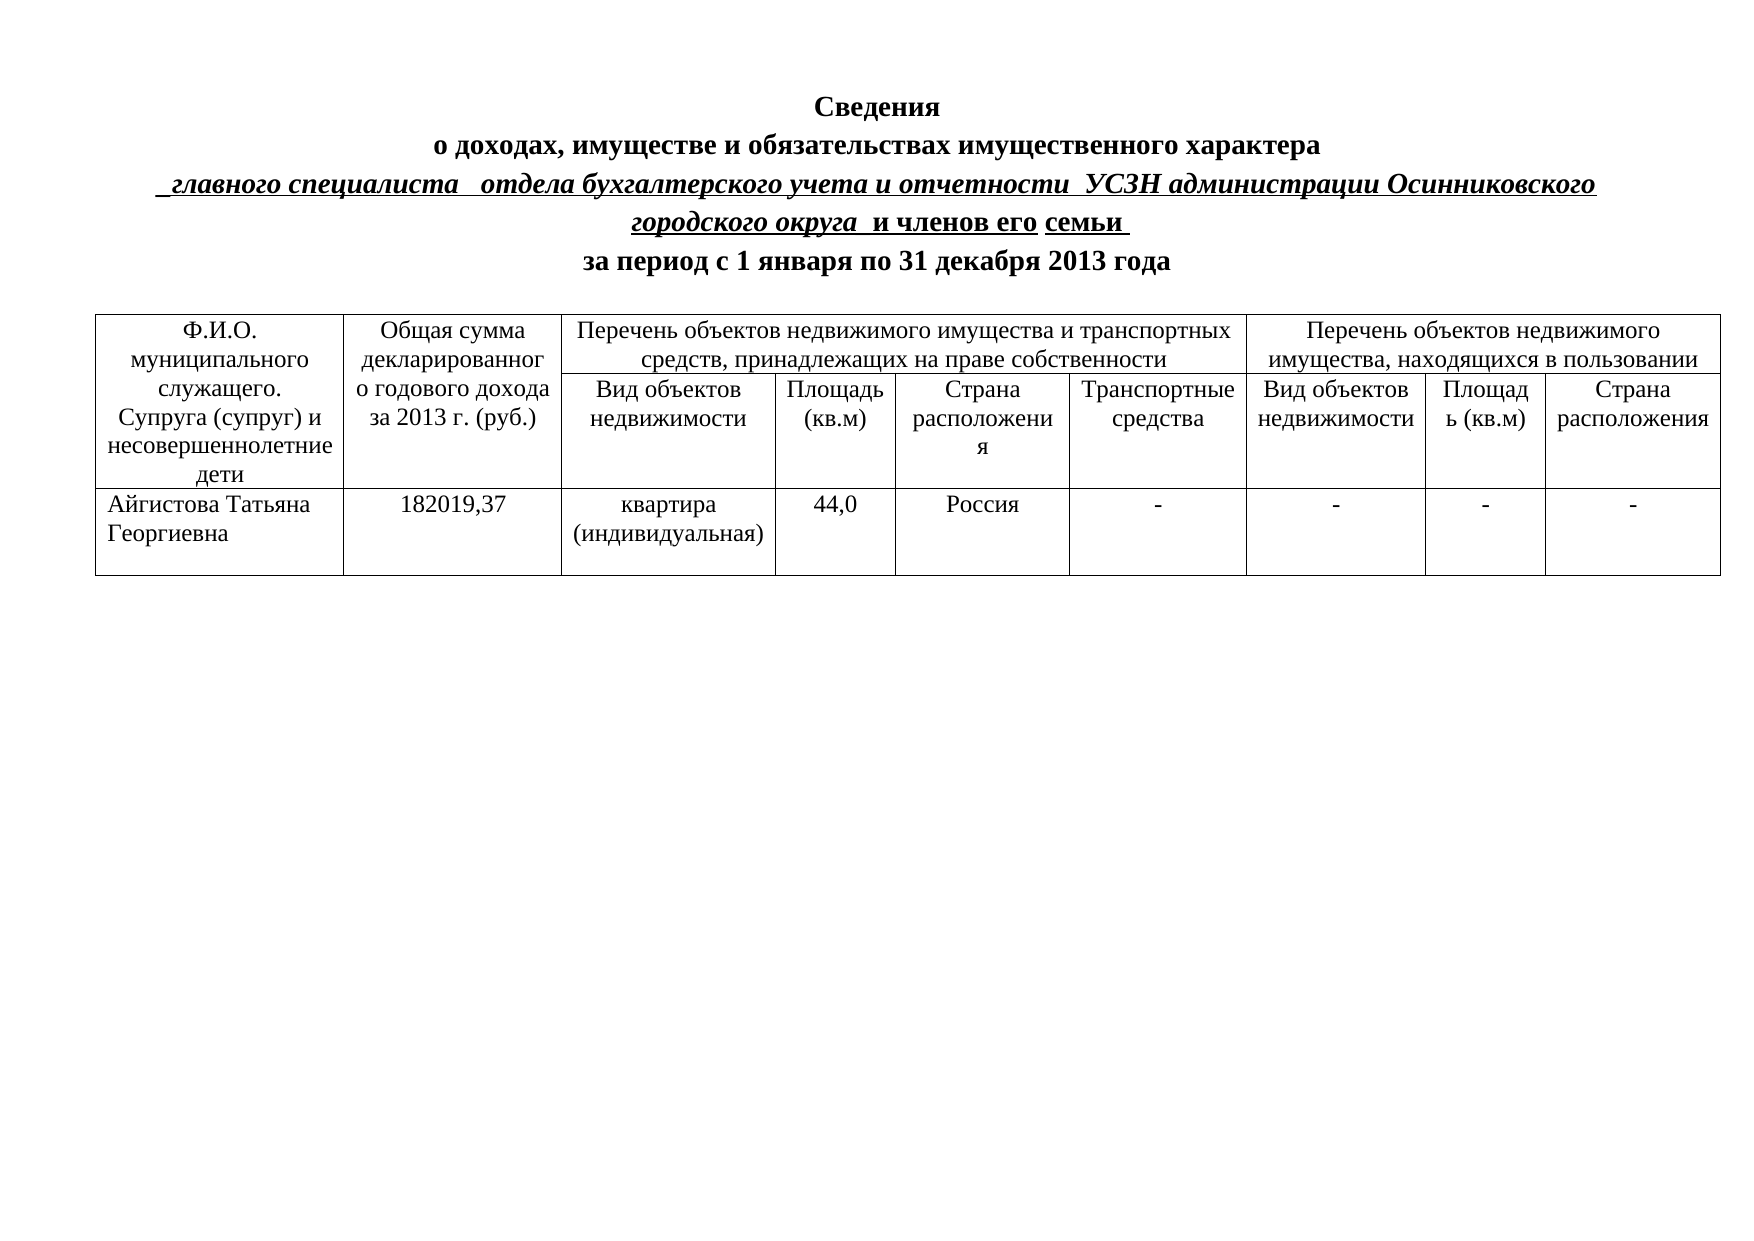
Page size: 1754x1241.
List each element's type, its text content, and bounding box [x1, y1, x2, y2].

table_cell Площадь (кв.м) [776, 374, 895, 488]
table_cell Площадь (кв.м) [1426, 374, 1545, 488]
table_header Общая сумма декларированного годового дохода за 2013 г. (руб.) [344, 315, 561, 488]
text за период с 1 января по 31 декабря 2013 года [118, 243, 1636, 276]
table_cell 44,0 [776, 489, 895, 575]
table_header Перечень объектов недвижимого имущества, находящихся в пользовании [1247, 315, 1720, 373]
table_cell 182019,37 [344, 489, 561, 575]
table_header Перечень объектов недвижимого имущества и транспортных средств, принадлежащих на праве собственности [562, 315, 1246, 373]
table_cell Вид объектов недвижимости [562, 374, 775, 488]
table_cell Айгистова Татьяна Георгиевна [96, 489, 343, 575]
table_cell - [1426, 489, 1545, 575]
table_cell Страна расположения [1546, 374, 1720, 488]
table_cell квартира (индивидуальная) [562, 489, 775, 575]
table_cell Россия [896, 489, 1069, 575]
table_cell - [1546, 489, 1720, 575]
table_cell Вид объектов недвижимости [1247, 374, 1425, 488]
text о доходах, имуществе и обязательствах имущественного характера [118, 127, 1636, 161]
table_cell - [1247, 489, 1425, 575]
text Cведения [118, 89, 1636, 122]
table_cell Страна расположения [896, 374, 1069, 488]
table_cell - [1070, 489, 1246, 575]
table_cell Транспортные средства [1070, 374, 1246, 488]
table_header Ф.И.О. муниципального служащего. Супруга (супруг) и несовершеннолетние дети [96, 315, 343, 488]
text _главного специалиста отдела бухгалтерского учета и отчетности УСЗН администрации Осинниковского городского округа_и членов его семьи [118, 166, 1636, 238]
